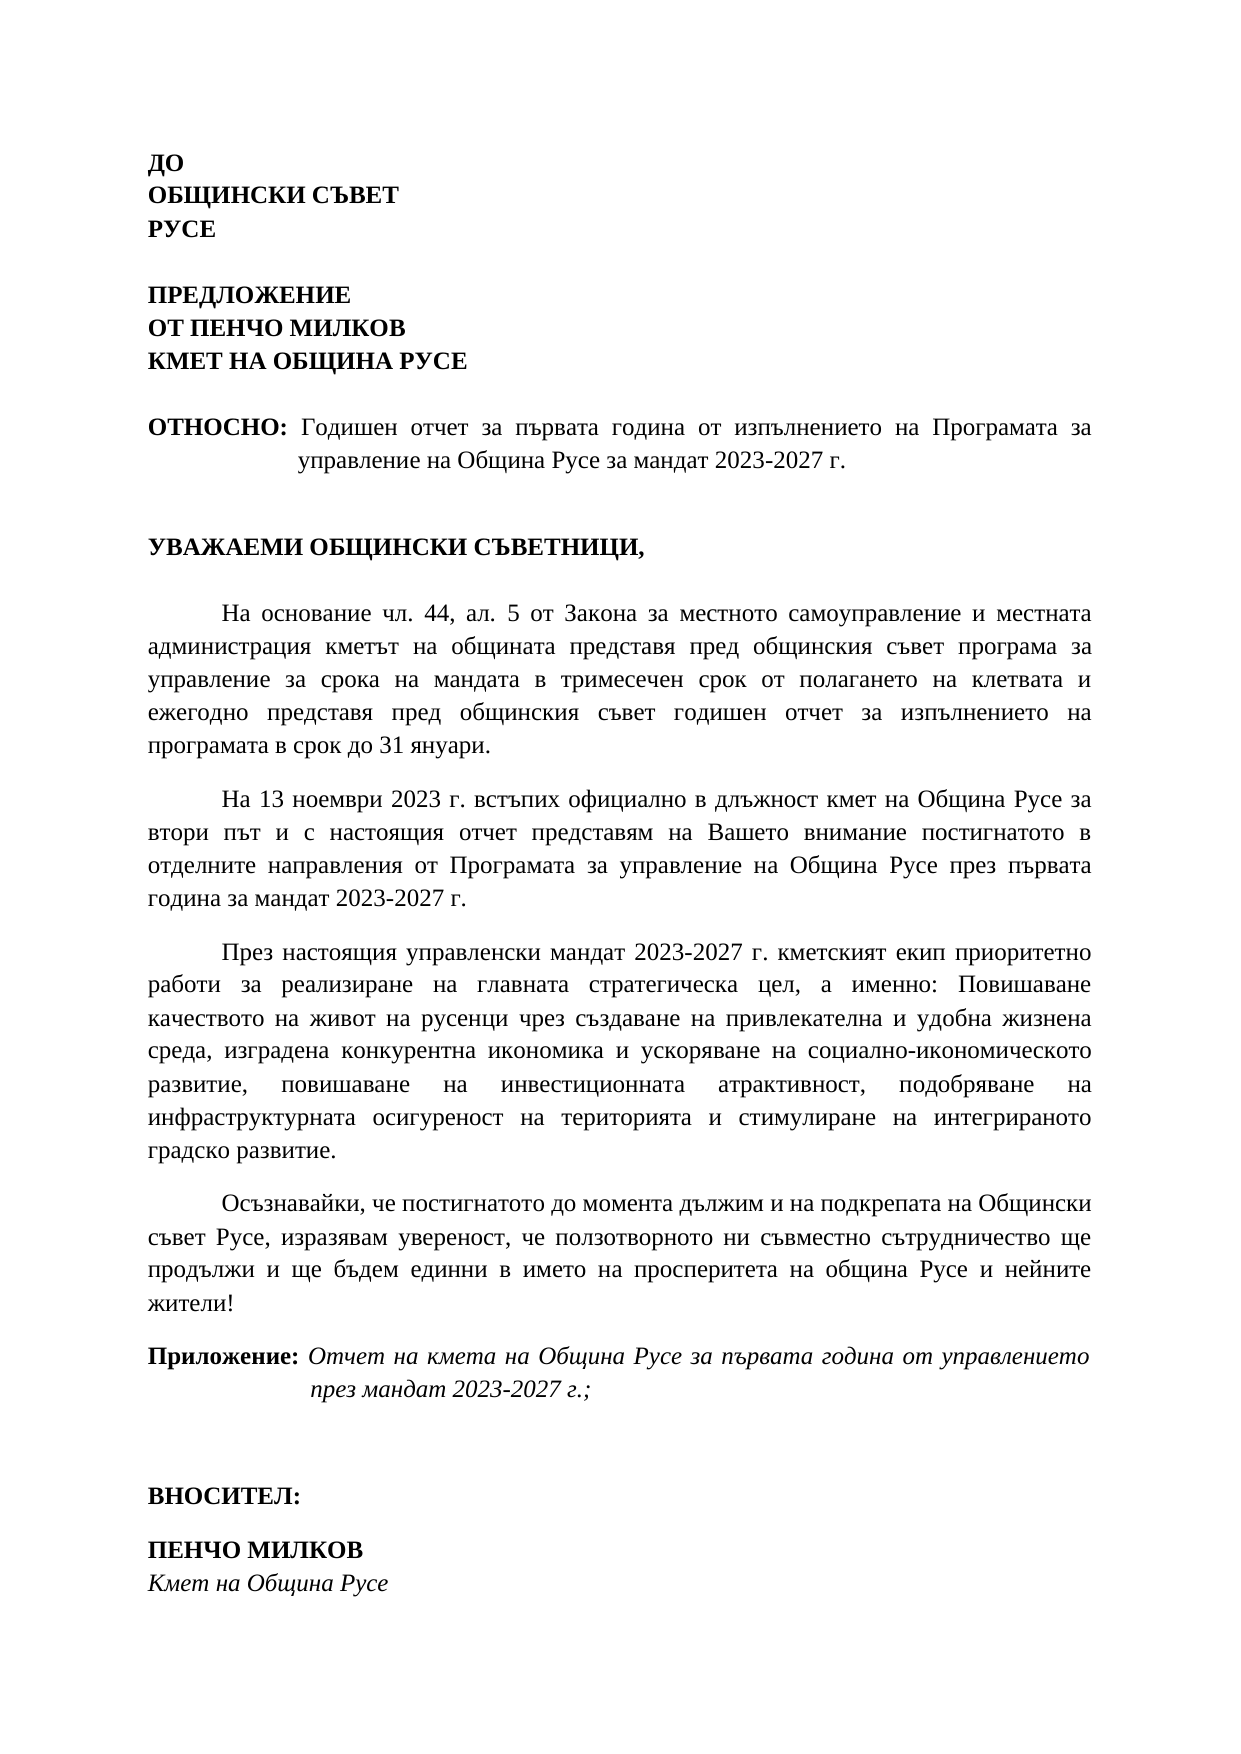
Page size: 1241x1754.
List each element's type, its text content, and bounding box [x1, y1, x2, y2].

text ОТ ПЕНЧО МИЛКОВ [148, 313, 1093, 341]
text УВАЖАЕМИ ОБЩИНСКИ СЪВЕТНИЦИ, [148, 532, 1093, 560]
text ВНОСИТЕЛ: [148, 1481, 1093, 1510]
text Приложение: Отчет на кмета на Община Русе за първата година от управлението през мандат 2023-2027 г.; [148, 1341, 1093, 1403]
text На 13 ноември 2023 г. встъпих официално в длъжност кмет на Община Русе за втори път и с настоящия отчет представям на Вашето внимание постигнатото в отделните направления от Програмата за управление на Община Русе през първата година за мандат 2023-2027 г. [148, 784, 1093, 911]
text През настоящия управленски мандат 2023-2027 г. кметският екип приоритетно работи за реализиране на главната стратегическа цел, а именно: Повишаване качеството на живот на русенци чрез създаване на привлекателна и удобна жизнена среда, изградена конкурентна икономика и ускоряване на социално-икономическото развитие, повишаване на инвестиционната атрактивност, подобряване на инфраструктурната осигуреност на територията и стимулиране на интегрираното градско развитие. [148, 937, 1093, 1163]
text РУСЕ [148, 214, 1093, 242]
text Осъзнавайки, че постигнатото до момента дължим и на подкрепата на Общински съвет Русе, изразявам увереност, че ползотворното ни съвместно сътрудничество ще продължи и ще бъдем единни в името на просперитета на община Русе и нейните жители! [148, 1188, 1093, 1316]
text ПРЕДЛОЖЕНИЕ [148, 280, 1093, 308]
text Кмет на Община Русе [148, 1568, 1093, 1597]
text На основание чл. 44, ал. 5 от Закона за местното самоуправление и местната администрация кметът на общината представя пред общинския съвет програма за управление за срока на мандата в тримесечен срок от полагането на клетвата и ежегодно представя пред общинския съвет годишен отчет за изпълнението на програмата в срок до 31 януари. [148, 598, 1093, 758]
text ПЕНЧО МИЛКОВ [148, 1535, 1093, 1564]
text ОБЩИНСКИ СЪВЕТ [148, 181, 1093, 209]
text ДО [148, 148, 1093, 176]
text ОТНОСНО: Годишен отчет за първата година от изпълнението на Програмата за управление на Община Русе за мандат 2023-2027 г. [148, 412, 1093, 473]
text КМЕТ НА ОБЩИНА РУСЕ [148, 346, 1093, 374]
